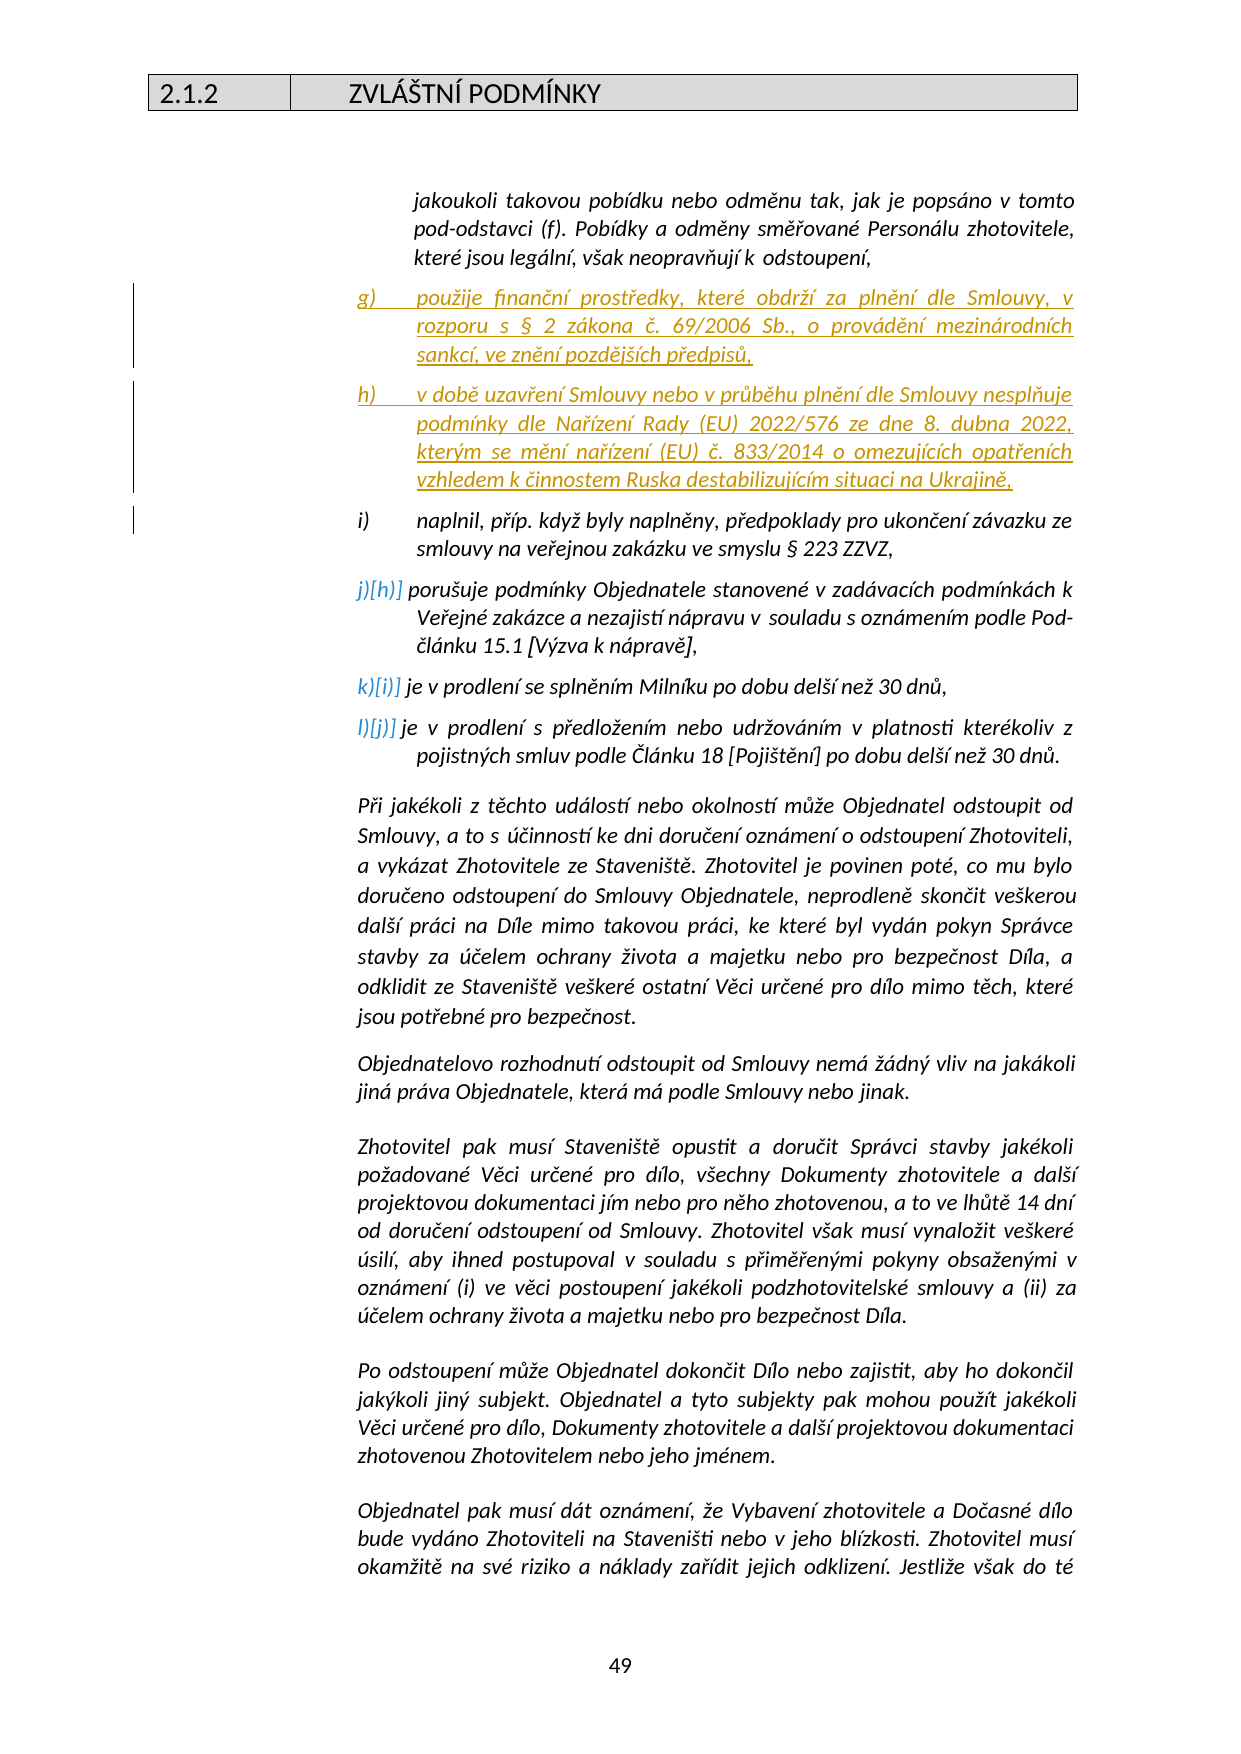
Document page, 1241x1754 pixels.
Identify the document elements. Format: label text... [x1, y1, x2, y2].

list naplnil, příp. když byly naplněny, předpoklady pro ukončení závazku ze smlouvy na veřejnou zakázku ve smyslu § 223 ZZVZ, [357, 506, 1076, 562]
text Zhotovitel pak musí Staveniště opustit a doručit Správci stavby jakékoli požadované Věci určené pro dílo, všechny Dokumenty zhotovitele a další projektovou dokumentaci jím nebo pro něho zhotovenou, a to ve lhůtě 14 dní od doručení odstoupení od Smlouvy. Zhotovitel však musí vynaložit veškeré úsilí, aby ihned postupoval v souladu s přiměřenými pokyny obsaženými v oznámení (i) ve věci postoupení jakékoli podzhotovitelské smlouvy a (ii) za účelem ochrany života a majetku nebo pro bezpečnost Díla. [357, 1132, 1077, 1329]
text Po odstoupení může Objednatel dokončit Dílo nebo zajistit, aby ho dokončil jakýkoli jiný subjekt. Objednatel a tyto subjekty pak mohou použít jakékoli Věci určené pro dílo, Dokumenty zhotovitele a další projektovou dokumentaci zhotovenou Zhotovitelem nebo jeho jménem. [357, 1356, 1077, 1469]
list porušuje podmínky Objednatele stanovené v zadávacích podmínkách k Veřejné zakázce a nezajistí nápravu v souladu s oznámením podle Pod-článku 15.1 [Výzva k nápravě], [357, 575, 1076, 659]
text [357, 1496, 1077, 1581]
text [413, 186, 1078, 271]
list je v prodlení s předložením nebo udržováním v platnosti kterékoliv z pojistných smluv podle Článku 18 [Pojištění] po dobu delší než 30 dnů. [357, 713, 1076, 769]
list je v prodlení se splněním Milníku po dobu delší než 30 dnů, [357, 672, 1076, 700]
text Objednatelovo rozhodnutí odstoupit od Smlouvy nemá žádný vliv na jakákoli jiná práva Objednatele, která má podle Smlouvy nebo jinak. [357, 1049, 1076, 1105]
text Při jakékoli z těchto událostí nebo okolností může Objednatel odstoupit od Smlouvy, a to s účinností ke dni doručení oznámení o odstoupení Zhotoviteli, a vykázat Zhotovitele ze Staveniště. Zhotovitel je povinen poté, co mu bylo doručeno odstoupení do Smlouvy Objednatele, neprodleně skončit veškerou další práci na Díle mimo takovou práci, ke které byl vydán pokyn Správce stavby za účelem ochrany života a majetku nebo pro bezpečnost Díla, a odklidit ze Staveniště veškeré ostatní Věci určené pro dílo mimo těch, které jsou potřebné pro bezpečnost. [357, 791, 1077, 1030]
